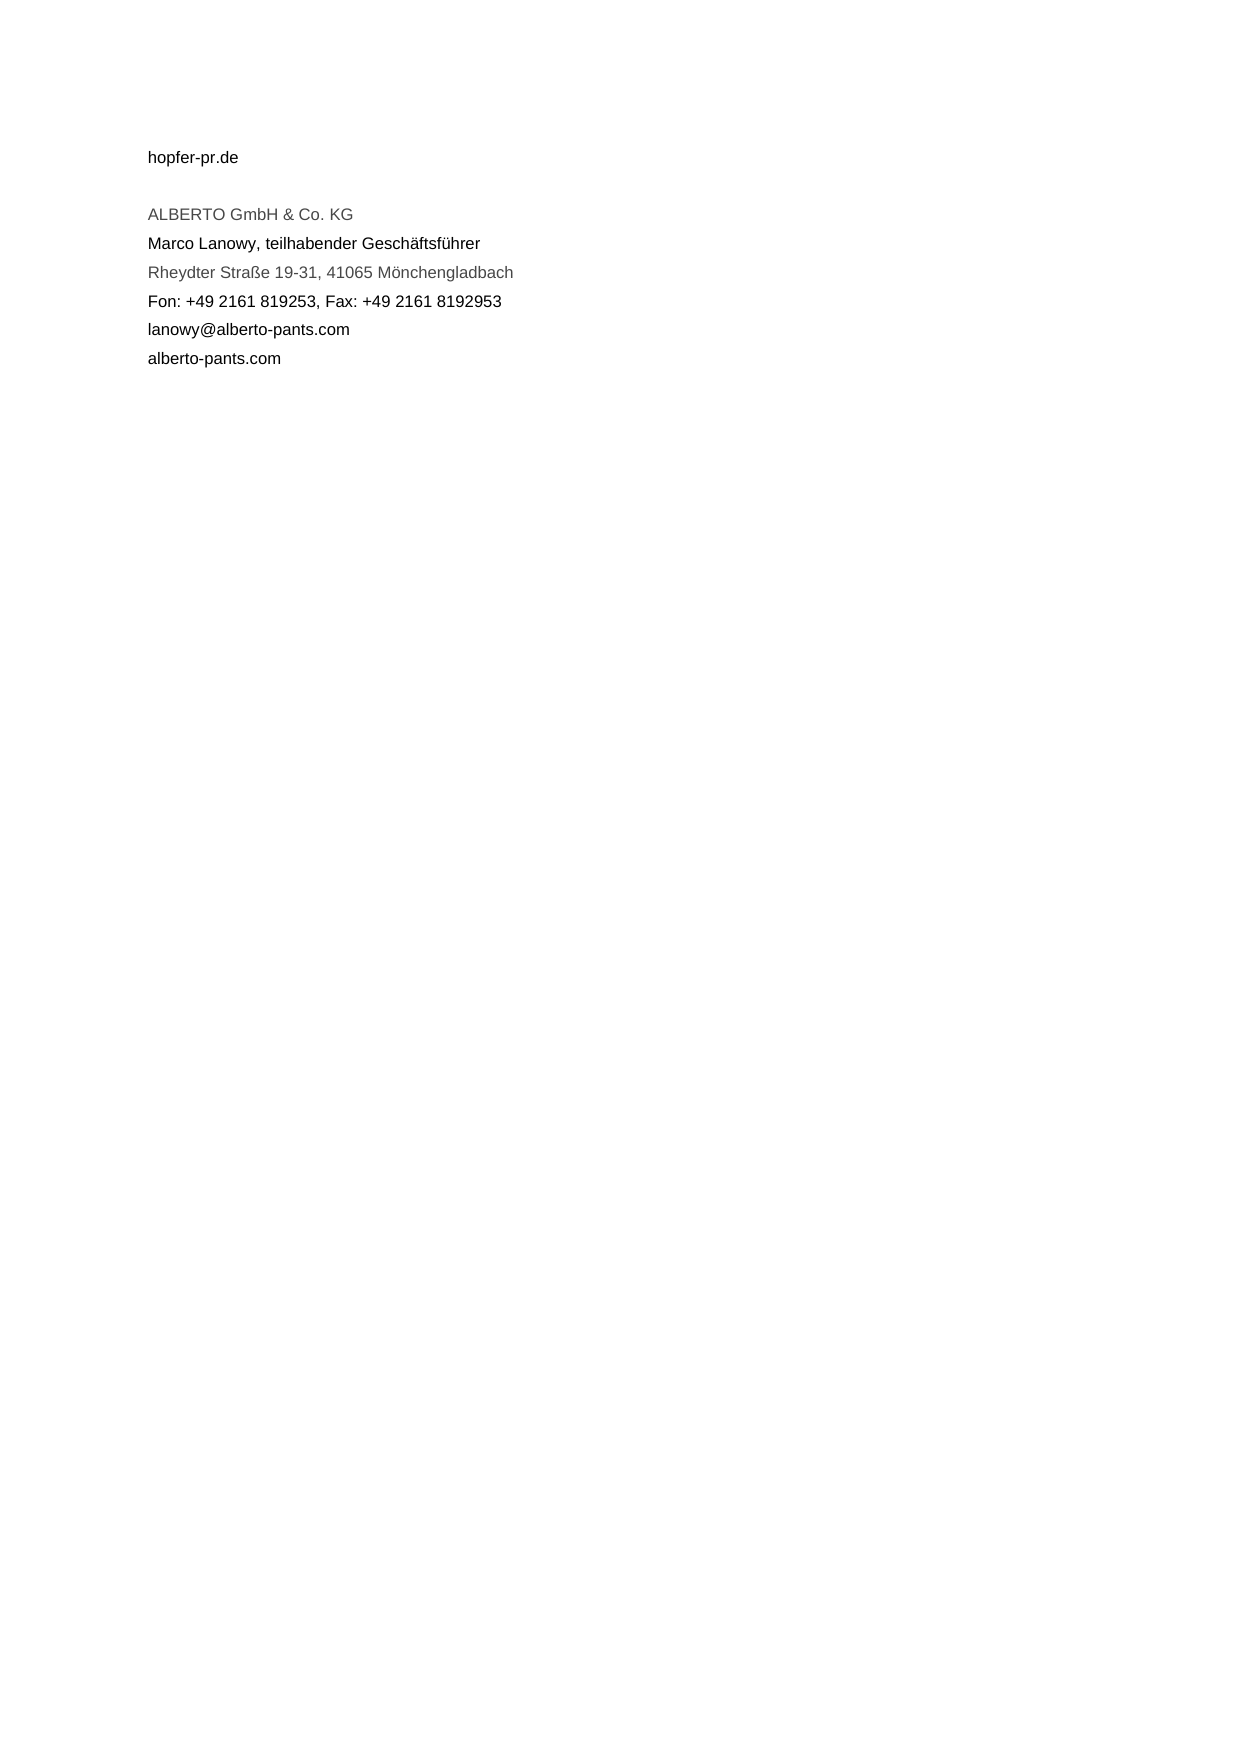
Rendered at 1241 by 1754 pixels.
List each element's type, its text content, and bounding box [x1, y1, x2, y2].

text hopfer-pr.de [148, 148, 1078, 167]
text Fon: +49 2161 819253, Fax: +49 2161 8192953 [148, 291, 1078, 311]
text Marco Lanowy, teilhabender Geschäftsführer [148, 234, 1078, 253]
text alberto-pants.com [148, 349, 1078, 368]
text ALBERTO GmbH & Co. KG [148, 205, 1078, 224]
text Rheydter Straße 19-31, 41065 Mönchengladbach [148, 263, 1078, 282]
text lanowy@alberto-pants.com [148, 320, 1078, 339]
